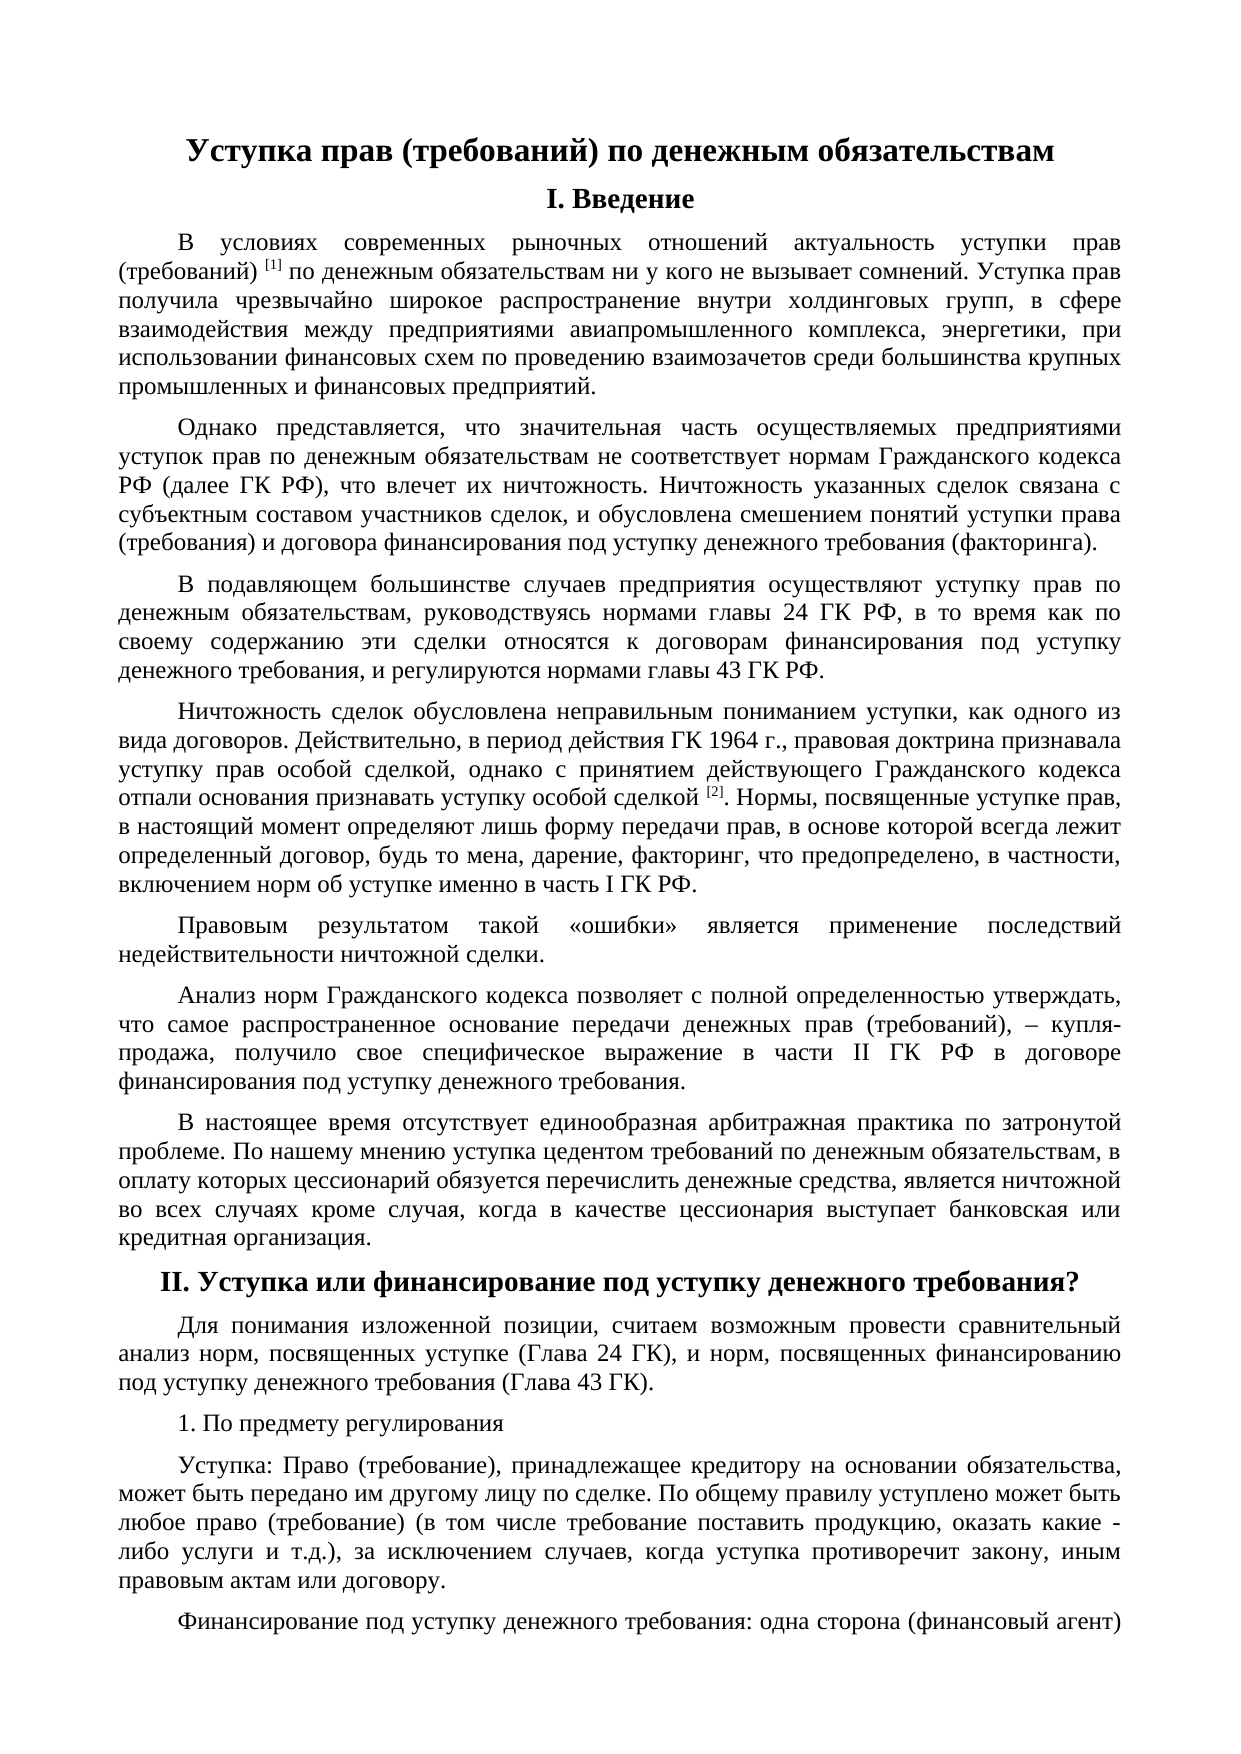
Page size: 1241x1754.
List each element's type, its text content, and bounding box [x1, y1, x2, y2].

text Анализ норм Гражданского кодекса позволяет с полной определенностью утверждать, что самое распространенное основание передачи денежных прав (требований), – купля-продажа, получило свое специфическое выражение в части II ГК РФ в договоре финансирования под уступку денежного требования. [118, 980, 1122, 1095]
text Уступка: Право (требование), принадлежащее кредитору на основании обязательства, может быть передано им другому лицу по сделке. По общему правилу уступлено может быть любое право (требование) (в том числе требование поставить продукцию, оказать какие - либо услуги и т.д.), за исключением случаев, когда уступка противоречит закону, иным правовым актам или договору. [118, 1450, 1122, 1593]
text В условиях современных рыночных отношений актуальность уступки прав (требований) [1] по денежным обязательствам ни у кого не вызывает сомнений. Уступка прав получила чрезвычайно широкое распространение внутри холдинговых групп, в сфере взаимодействия между предприятиями авиапромышленного комплекса, энергетики, при использовании финансовых схем по проведению взаимозачетов среди большинства крупных промышленных и финансовых предприятий. [118, 227, 1122, 400]
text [118, 1606, 1122, 1635]
text I. Введение [118, 181, 1122, 215]
text Уступка прав (требований) по денежным обязательствам [118, 131, 1122, 169]
text Для понимания изложенной позиции, считаем возможным провести сравнительный анализ норм, посвященных уступке (Глава 24 ГК), и норм, посвященных финансированию под уступку денежного требования (Глава 43 ГК). [118, 1310, 1122, 1396]
text 1. По предмету регулирования [118, 1408, 1122, 1437]
text В настоящее время отсутствует единообразная арбитражная практика по затронутой проблеме. По нашему мнению уступка цедентом требований по денежным обязательствам, в оплату которых цессионарий обязуется перечислить денежные средства, является ничтожной во всех случаях кроме случая, когда в качестве цессионария выступает банковская или кредитная организация. [118, 1107, 1122, 1251]
text Правовым результатом такой «ошибки» является применение последствий недействительности ничтожной сделки. [118, 910, 1122, 967]
text Однако представляется, что значительная часть осуществляемых предприятиями уступок прав по денежным обязательствам не соответствует нормам Гражданского кодекса РФ (далее ГК РФ), что влечет их ничтожность. Ничтожность указанных сделок связана с субъектным составом участников сделок, и обусловлена смешением понятий уступки права (требования) и договора финансирования под уступку денежного требования (факторинга). [118, 412, 1122, 556]
text В подавляющем большинстве случаев предприятия осуществляют уступку прав по денежным обязательствам, руководствуясь нормами главы 24 ГК РФ, в то время как по своему содержанию эти сделки относятся к договорам финансирования под уступку денежного требования, и регулируются нормами главы 43 ГК РФ. [118, 569, 1122, 684]
text II. Уступка или финансирование под уступку денежного требования? [118, 1264, 1122, 1297]
text Ничтожность сделок обусловлена неправильным пониманием уступки, как одного из вида договоров. Действительно, в период действия ГК 1964 г., правовая доктрина признавала уступку прав особой сделкой, однако с принятием действующего Гражданского кодекса отпали основания признавать уступку особой сделкой [2]. Нормы, посвященные уступке прав, в настоящий момент определяют лишь форму передачи прав, в основе которой всегда лежит определенный договор, будь то мена, дарение, факторинг, что предопределено, в частности, включением норм об уступке именно в часть I ГК РФ. [118, 696, 1122, 897]
